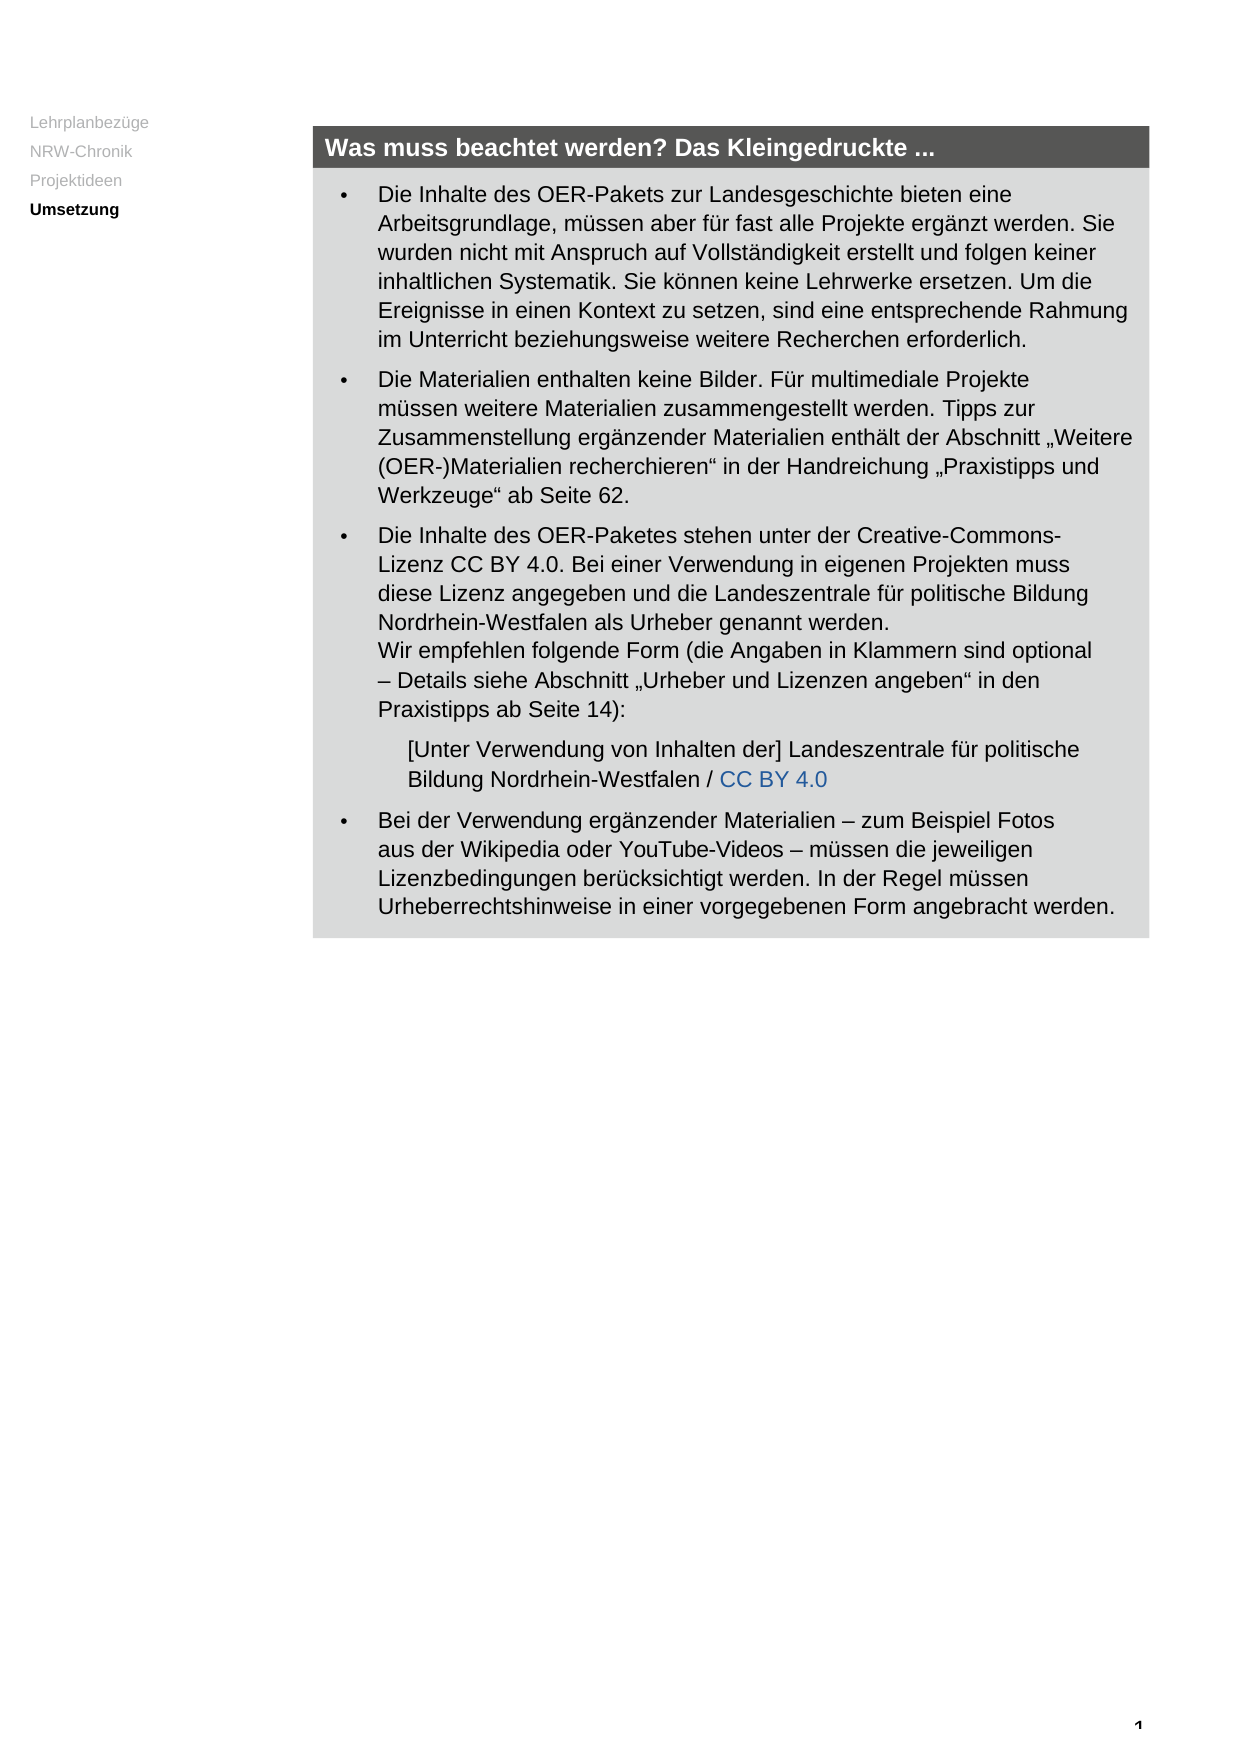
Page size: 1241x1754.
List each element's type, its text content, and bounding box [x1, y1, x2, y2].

text Zusammenstellung ergänzender Materialien enthält der Abschnitt „Weitere (OER-)Materialien recherchieren“ in der Handreichung „Praxistipps und Werkzeuge“ ab Seite 62. [378, 424, 1137, 508]
list Die Materialien enthalten keine Bilder. Für multimediale Projekte müssen weitere Materialien zusammengestellt werden. Tipps zur [340, 366, 1035, 421]
text Bildung Nordrhein-Westfalen / CC BY 4.0 [407, 766, 1163, 792]
text Wir empfehlen folgende Form (die Angaben in Klammern sind optional [378, 638, 1163, 664]
text [Unter Verwendung von Inhalten der] Landeszentrale für politische [407, 736, 1163, 763]
subtitle Was muss beachtet werden? Das Kleingedruckte ... [324, 133, 1163, 162]
text Lehrplanbezüge NRW-Chronik Projektideen Umsetzung [29, 113, 149, 218]
text Urheberrechtshinweise in einer vorgegebenen Form angebracht werden. [378, 893, 1163, 919]
text – Details siehe Abschnitt „Urheber und Lizenzen angeben“ in den Praxistipps ab Seite 14): [378, 667, 1137, 722]
list Bei der Verwendung ergänzender Materialien – zum Beispiel Fotos aus der Wikipedia oder YouTube-Videos – müssen die jeweiligen Lizenzbedingungen berücksichtigt werden. In der Regel müssen [340, 807, 1057, 891]
list Die Inhalte des OER-Pakets zur Landesgeschichte bieten eine Arbeitsgrundlage, müssen aber für fast alle Projekte ergänzt werden. Sie wurden nicht mit Anspruch auf Vollständigkeit erstellt und folgen keiner inhaltlichen Systematik. Sie können keine Lehrwerke ersetzen. Um die Ereignisse in einen Kontext zu setzen, sind eine entsprechende Rahmung im Unterricht beziehungsweise weitere Recherchen erforderlich. [340, 181, 1128, 352]
list Die Inhalte des OER-Paketes stehen unter der Creative-Commons- Lizenz CC BY 4.0. Bei einer Verwendung in eigenen Projekten muss diese Lizenz angegeben und die Landeszentrale für politische Bildung Nordrhein-Westfalen als Urheber genannt werden. [340, 522, 1089, 635]
